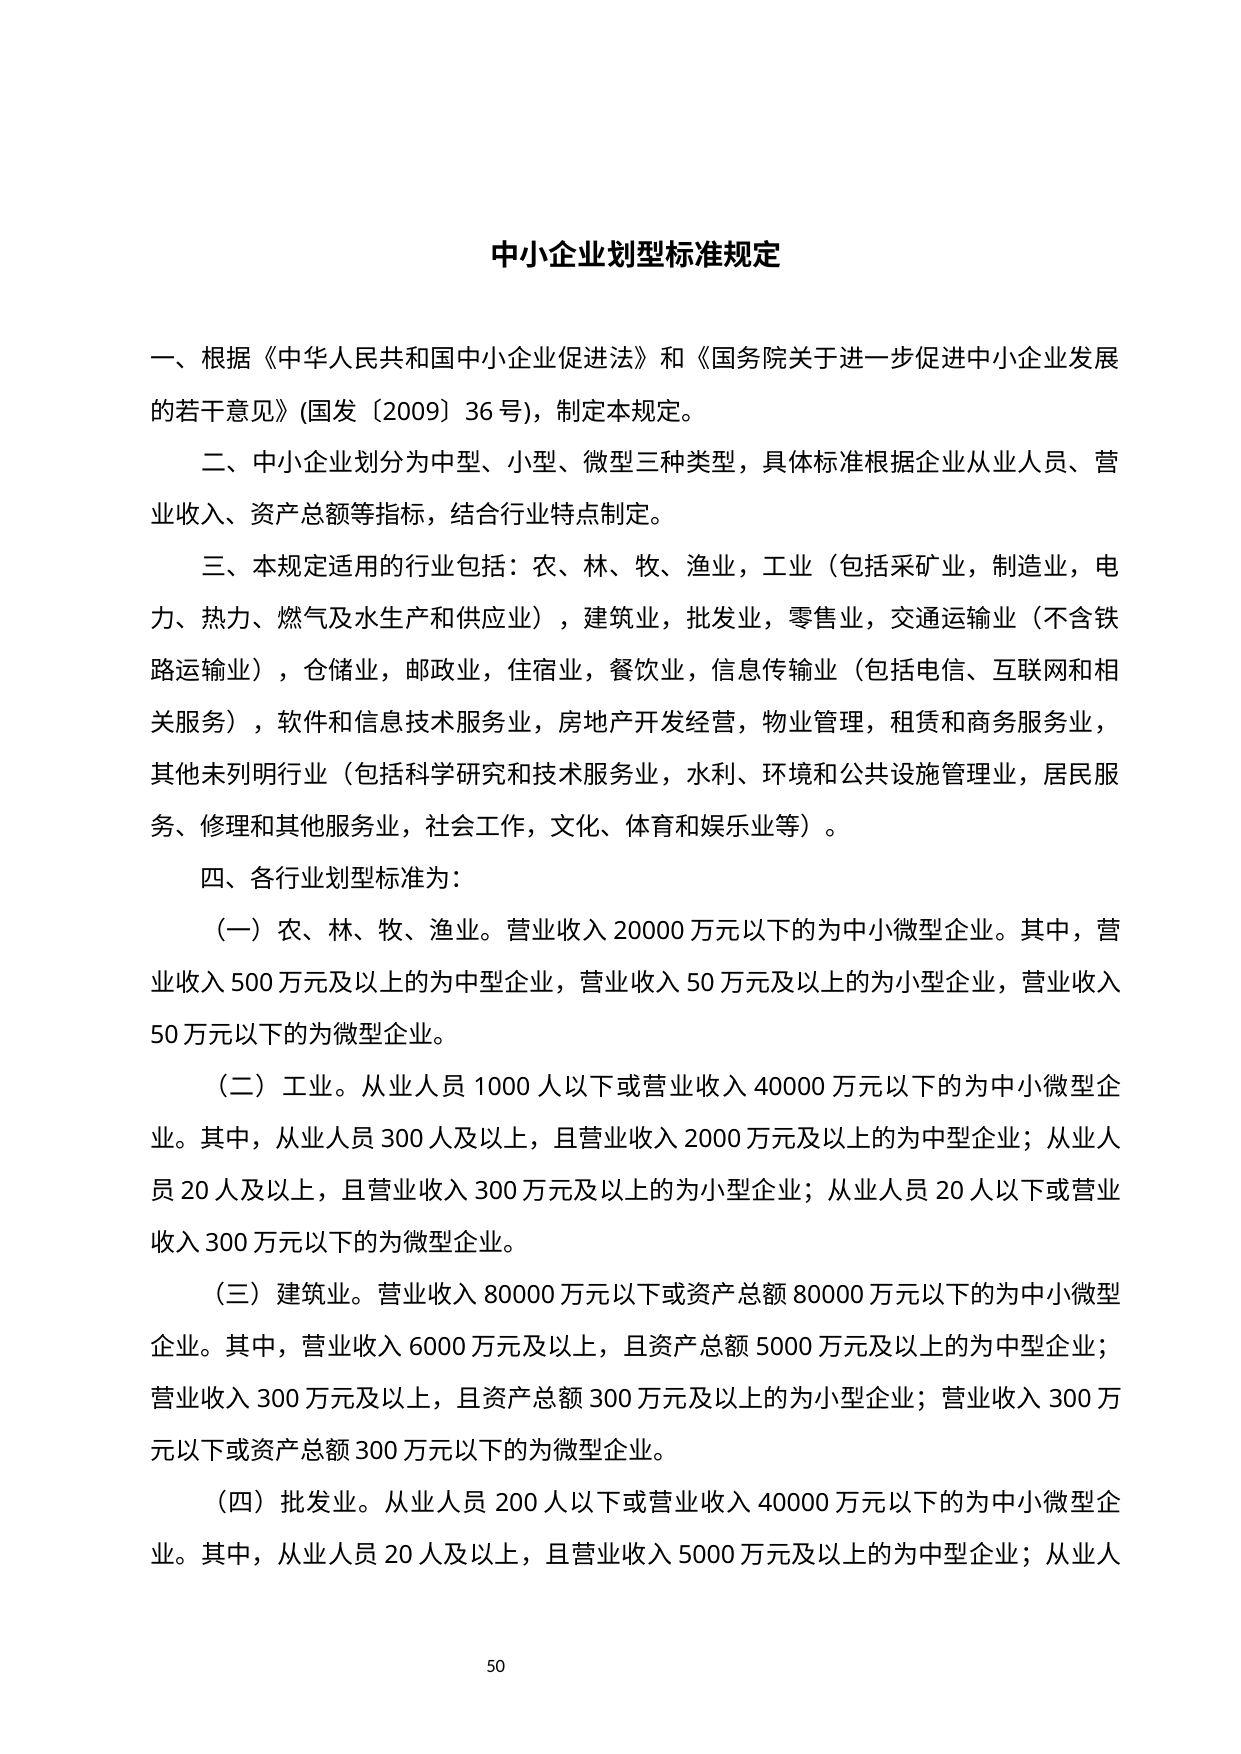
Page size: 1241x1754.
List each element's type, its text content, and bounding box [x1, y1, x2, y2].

text （一）农、林、牧、渔业。营业收入20000万元以下的为中小微型企业。其中，营业收入500万元及以上的为中型企业，营业收入50万元及以上的为小型企业，营业收入50万元以下的为微型企业。 [150, 903, 1122, 1059]
text 三、本规定适用的行业包括：农、林、牧、渔业，工业（包括采矿业，制造业，电力、热力、燃气及水生产和供应业），建筑业，批发业，零售业，交通运输业（不含铁路运输业），仓储业，邮政业，住宿业，餐饮业，信息传输业（包括电信、互联网和相关服务），软件和信息技术服务业，房地产开发经营，物业管理，租赁和商务服务业，其他未列明行业（包括科学研究和技术服务业，水利、环境和公共设施管理业，居民服务、修理和其他服务业，社会工作，文化、体育和娱乐业等）。 [150, 539, 1122, 851]
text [150, 1475, 1122, 1579]
text 一、根据《中华人民共和国中小企业促进法》和《国务院关于进一步促进中小企业发展的若干意见》(国发〔2009〕36号)，制定本规定。 [150, 331, 1122, 435]
text 四、各行业划型标准为： [150, 851, 1122, 903]
text 中小企业划型标准规定 [150, 227, 1122, 279]
text 二、中小企业划分为中型、小型、微型三种类型，具体标准根据企业从业人员、营业收入、资产总额等指标，结合行业特点制定。 [150, 435, 1122, 539]
text （二）工业。从业人员1000人以下或营业收入40000万元以下的为中小微型企业。其中，从业人员300人及以上，且营业收入2000万元及以上的为中型企业；从业人员20人及以上，且营业收入300万元及以上的为小型企业；从业人员20人以下或营业收入300万元以下的为微型企业。 [150, 1059, 1122, 1267]
text （三）建筑业。营业收入80000万元以下或资产总额80000万元以下的为中小微型企业。其中，营业收入6000万元及以上，且资产总额5000万元及以上的为中型企业；营业收入300万元及以上，且资产总额300万元及以上的为小型企业；营业收入300万元以下或资产总额300万元以下的为微型企业。 [150, 1267, 1122, 1475]
